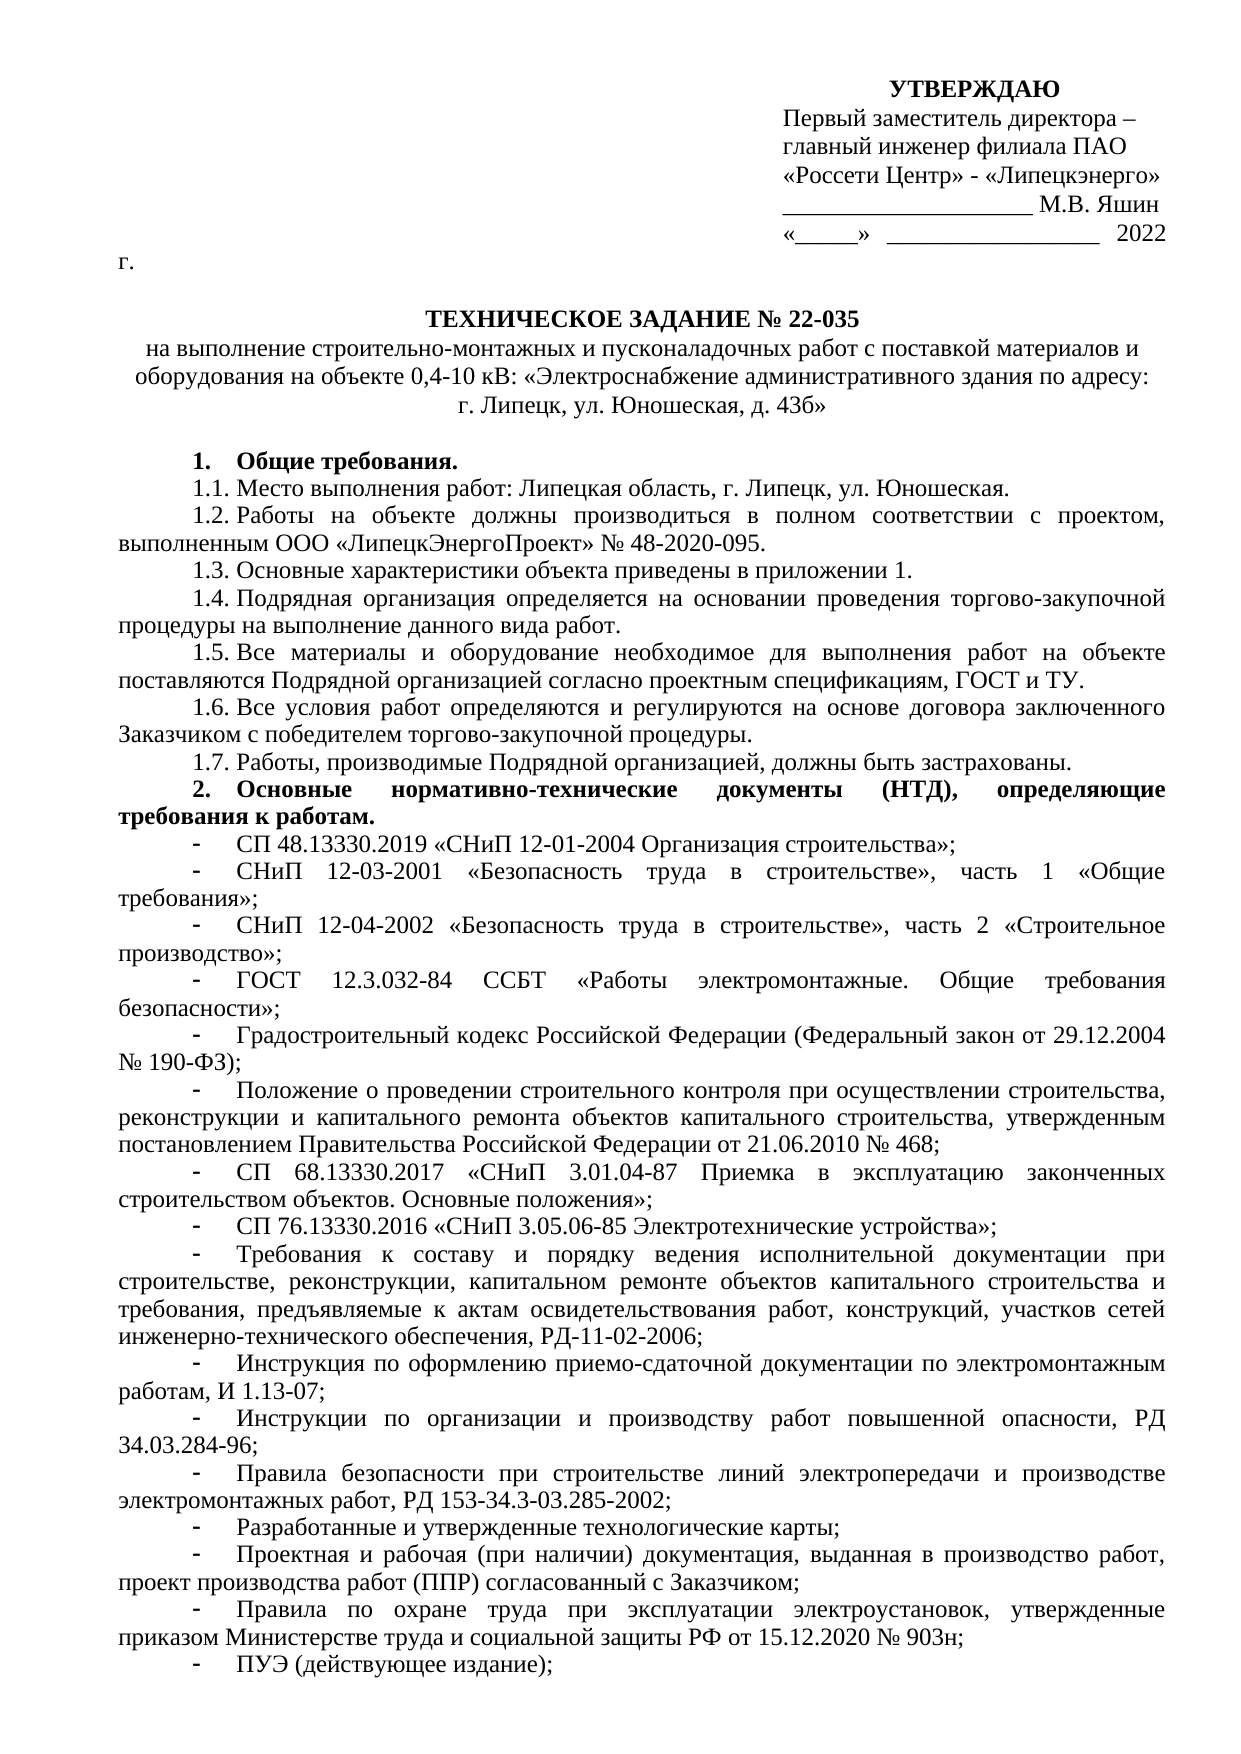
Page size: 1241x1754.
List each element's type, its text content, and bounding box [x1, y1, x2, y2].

list СНиП 12-03-2001 «Безопасность труда в строительстве», часть 1 «Общие требования»; [118, 857, 1166, 912]
list Инструкции по организации и производству работ повышенной опасности, РД 34.03.284-96; [118, 1404, 1166, 1459]
list ПУЭ (действующее издание); [118, 1651, 1166, 1678]
list СП 76.13330.2016 «СНиП 3.05.06-85 Электротехнические устройства»; [118, 1213, 1166, 1240]
text «Россети Центр» - «Липецкэнерго» [118, 160, 1166, 189]
list Подрядная организация определяется на основании проведения торгово-закупочной процедуры на выполнение данного вида работ. [118, 584, 1166, 639]
text г. Липецк, ул. Юношеская, д. 43б» [118, 390, 1166, 419]
text УТВЕРЖДАЮ [118, 74, 1166, 103]
list Разработанные и утвержденные технологические карты; [118, 1514, 1166, 1541]
list Требования к составу и порядку ведения исполнительной документации при строительстве, реконструкции, капитальном ремонте объектов капитального строительства и требования, предъявляемые к актам освидетельствования работ, конструкций, участков сетей инженерно-технического обеспечения, РД-11-02-2006; [118, 1240, 1166, 1350]
text Первый заместитель директора – [118, 103, 1166, 131]
text на выполнение строительно-монтажных и пусконаладочных работ с поставкой материалов и оборудования на объекте 0,4-10 кВ: «Электроснабжение административного здания по адресу: [118, 333, 1166, 390]
text ____________________ М.В. Яшин [118, 189, 1166, 218]
list Инструкция по оформлению приемо-сдаточной документации по электромонтажным работам, И 1.13-07; [118, 1350, 1166, 1404]
list Основные нормативно-технические документы (НТД), определяющие требования к работам. [118, 776, 1166, 830]
list Общие требования. [118, 448, 1166, 475]
subtitle ТЕХНИЧЕСКОЕ ЗАДАНИЕ № 22-035 [118, 304, 1166, 333]
list Градостроительный кодекс Российской Федерации (Федеральный закон от 29.12.2004 № 190-ФЗ); [118, 1022, 1166, 1076]
list Основные характеристики объекта приведены в приложении 1. [118, 557, 1166, 584]
list Проектная и рабочая (при наличии) документация, выданная в производство работ, проект производства работ (ППР) согласованный с Заказчиком; [118, 1541, 1166, 1596]
list Место выполнения работ: Липецкая область, г. Липецк, ул. Юношеская. [118, 475, 1166, 502]
list Все условия работ определяются и регулируются на основе договора заключенного Заказчиком с победителем торгово-закупочной процедуры. [118, 693, 1166, 748]
list ГОСТ 12.3.032-84 ССБТ «Работы электромонтажные. Общие требования безопасности»; [118, 967, 1166, 1022]
list СНиП 12-04-2002 «Безопасность труда в строительстве», часть 2 «Строительное производство»; [118, 912, 1166, 967]
list Правила по охране труда при эксплуатации электроустановок, утвержденные приказом Министерстве труда и социальной защиты РФ от 15.12.2020 № 903н; [118, 1596, 1166, 1651]
list Правила безопасности при строительстве линий электропередачи и производстве электромонтажных работ, РД 153-34.3-03.285-2002; [118, 1459, 1166, 1514]
list СП 48.13330.2019 «СНиП 12-01-2004 Организация строительства»; [118, 830, 1166, 857]
list Работы на объекте должны производиться в полном соответствии с проектом, выполненным ООО «ЛипецкЭнергоПроект» № 48-2020-095. [118, 502, 1166, 557]
text «_____» _________________ 2022 г. [118, 218, 1166, 275]
list Работы, производимые Подрядной организацией, должны быть застрахованы. [118, 748, 1166, 776]
list Положение о проведении строительного контроля при осуществлении строительства, реконструкции и капитального ремонта объектов капитального строительства, утвержденным постановлением Правительства Российской Федерации от 21.06.2010 № 468; [118, 1076, 1166, 1158]
text главный инженер филиала ПАО [118, 131, 1166, 160]
list СП 68.13330.2017 «СНиП 3.01.04-87 Приемка в эксплуатацию законченных строительством объектов. Основные положения»; [118, 1158, 1166, 1213]
list Все материалы и оборудование необходимое для выполнения работ на объекте поставляются Подрядной организацией согласно проектным спецификациям, ГОСТ и ТУ. [118, 639, 1166, 693]
